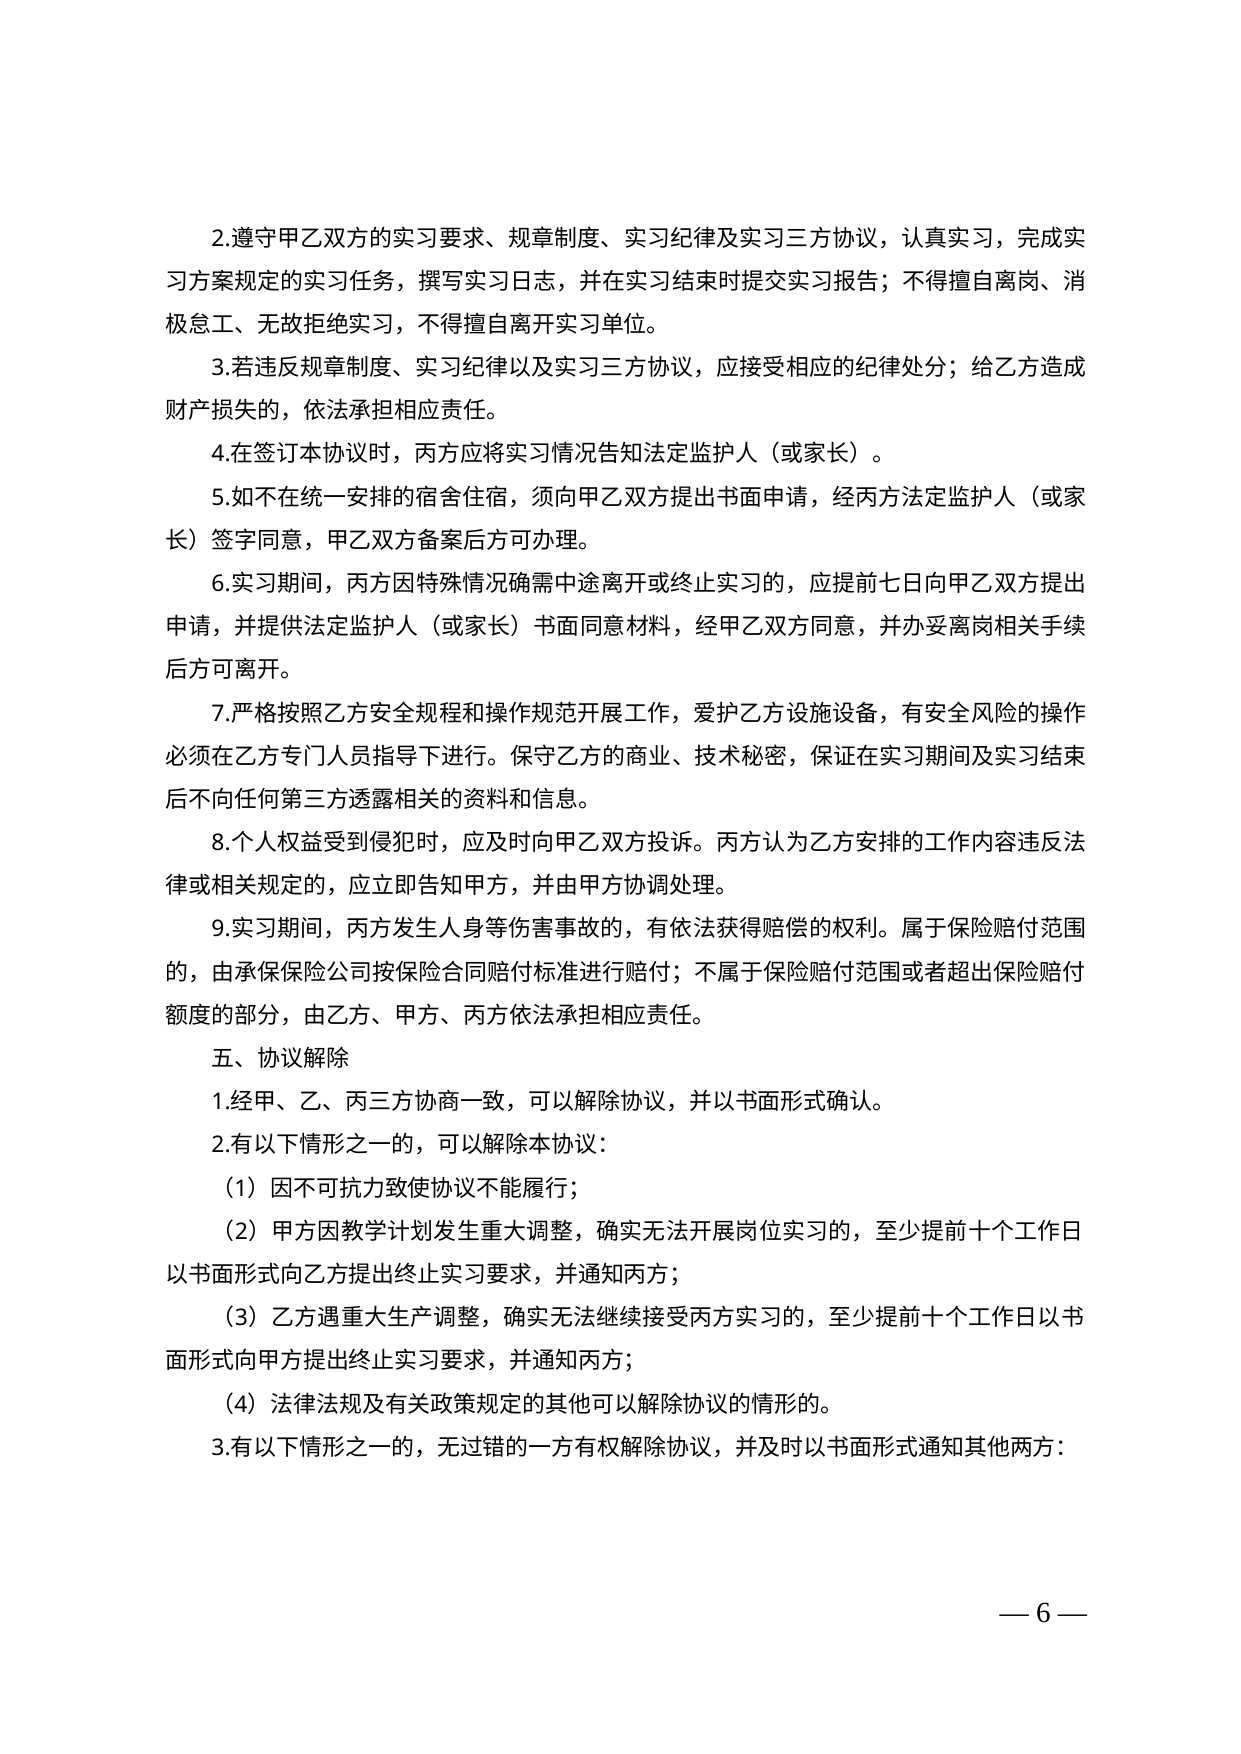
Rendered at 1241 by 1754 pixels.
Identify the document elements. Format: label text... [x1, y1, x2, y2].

text 1.经甲、乙、丙三方协商一致，可以解除协议，并以书面形式确认。 [165, 1083, 1087, 1116]
text 3.有以下情形之一的，无过错的一方有权解除协议，并及时以书面形式通知其他两方： [165, 1429, 1087, 1462]
text （2）甲方因教学计划发生重大调整，确实无法开展岗位实习的，至少提前十个工作日以书面形式向乙方提出终止实习要求，并通知丙方； [165, 1213, 1087, 1289]
text 2.有以下情形之一的，可以解除本协议： [165, 1126, 1087, 1159]
text 7.严格按照乙方安全规程和操作规范开展工作，爱护乙方设施设备，有安全风险的操作必须在乙方专门人员指导下进行。保守乙方的商业、技术秘密，保证在实习期间及实习结束后不向任何第三方透露相关的资料和信息。 [165, 694, 1087, 814]
text 5.如不在统一安排的宿舍住宿，须向甲乙双方提出书面申请，经丙方法定监护人（或家长）签字同意，甲乙双方备案后方可办理。 [165, 478, 1087, 555]
text 8.个人权益受到侵犯时，应及时向甲乙双方投诉。丙方认为乙方安排的工作内容违反法律或相关规定的，应立即告知甲方，并由甲方协调处理。 [165, 824, 1087, 900]
text （4）法律法规及有关政策规定的其他可以解除协议的情形的。 [165, 1386, 1087, 1419]
text （3）乙方遇重大生产调整，确实无法继续接受丙方实习的，至少提前十个工作日以书面形式向甲方提出终止实习要求，并通知丙方； [165, 1299, 1087, 1376]
text 2.遵守甲乙双方的实习要求、规章制度、实习纪律及实习三方协议，认真实习，完成实习方案规定的实习任务，撰写实习日志，并在实习结束时提交实习报告；不得擅自离岗、消极怠工、无故拒绝实习，不得擅自离开实习单位。 [165, 219, 1087, 339]
text 3.若违反规章制度、实习纪律以及实习三方协议，应接受相应的纪律处分；给乙方造成财产损失的，依法承担相应责任。 [165, 349, 1087, 425]
text 4.在签订本协议时，丙方应将实习情况告知法定监护人（或家长）。 [165, 435, 1087, 468]
text （1）因不可抗力致使协议不能履行； [165, 1169, 1087, 1203]
text 9.实习期间，丙方发生人身等伤害事故的，有依法获得赔偿的权利。属于保险赔付范围的，由承保保险公司按保险合同赔付标准进行赔付；不属于保险赔付范围或者超出保险赔付额度的部分，由乙方、甲方、丙方依法承担相应责任。 [165, 910, 1087, 1030]
text 五、协议解除 [165, 1040, 1087, 1073]
text 6.实习期间，丙方因特殊情况确需中途离开或终止实习的，应提前七日向甲乙双方提出申请，并提供法定监护人（或家长）书面同意材料，经甲乙双方同意，并办妥离岗相关手续后方可离开。 [165, 565, 1087, 684]
